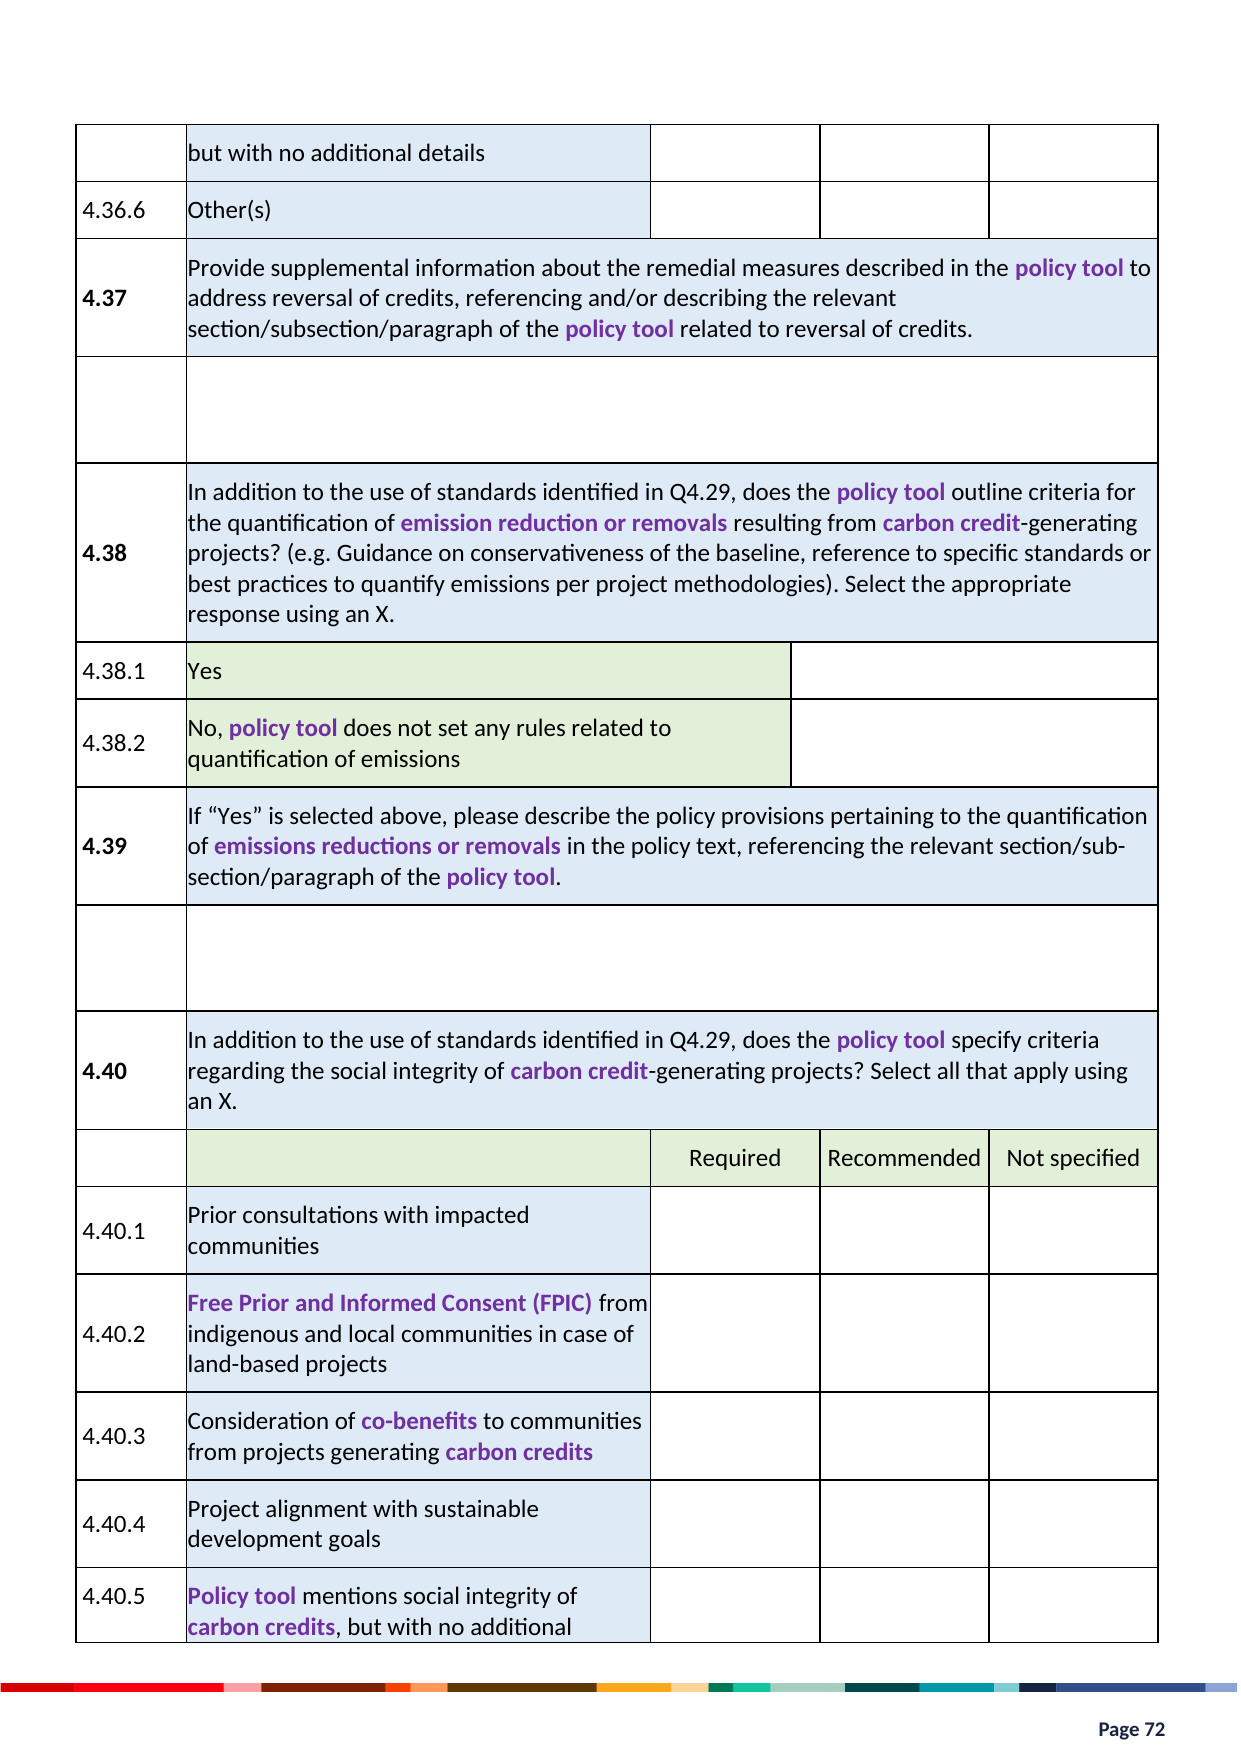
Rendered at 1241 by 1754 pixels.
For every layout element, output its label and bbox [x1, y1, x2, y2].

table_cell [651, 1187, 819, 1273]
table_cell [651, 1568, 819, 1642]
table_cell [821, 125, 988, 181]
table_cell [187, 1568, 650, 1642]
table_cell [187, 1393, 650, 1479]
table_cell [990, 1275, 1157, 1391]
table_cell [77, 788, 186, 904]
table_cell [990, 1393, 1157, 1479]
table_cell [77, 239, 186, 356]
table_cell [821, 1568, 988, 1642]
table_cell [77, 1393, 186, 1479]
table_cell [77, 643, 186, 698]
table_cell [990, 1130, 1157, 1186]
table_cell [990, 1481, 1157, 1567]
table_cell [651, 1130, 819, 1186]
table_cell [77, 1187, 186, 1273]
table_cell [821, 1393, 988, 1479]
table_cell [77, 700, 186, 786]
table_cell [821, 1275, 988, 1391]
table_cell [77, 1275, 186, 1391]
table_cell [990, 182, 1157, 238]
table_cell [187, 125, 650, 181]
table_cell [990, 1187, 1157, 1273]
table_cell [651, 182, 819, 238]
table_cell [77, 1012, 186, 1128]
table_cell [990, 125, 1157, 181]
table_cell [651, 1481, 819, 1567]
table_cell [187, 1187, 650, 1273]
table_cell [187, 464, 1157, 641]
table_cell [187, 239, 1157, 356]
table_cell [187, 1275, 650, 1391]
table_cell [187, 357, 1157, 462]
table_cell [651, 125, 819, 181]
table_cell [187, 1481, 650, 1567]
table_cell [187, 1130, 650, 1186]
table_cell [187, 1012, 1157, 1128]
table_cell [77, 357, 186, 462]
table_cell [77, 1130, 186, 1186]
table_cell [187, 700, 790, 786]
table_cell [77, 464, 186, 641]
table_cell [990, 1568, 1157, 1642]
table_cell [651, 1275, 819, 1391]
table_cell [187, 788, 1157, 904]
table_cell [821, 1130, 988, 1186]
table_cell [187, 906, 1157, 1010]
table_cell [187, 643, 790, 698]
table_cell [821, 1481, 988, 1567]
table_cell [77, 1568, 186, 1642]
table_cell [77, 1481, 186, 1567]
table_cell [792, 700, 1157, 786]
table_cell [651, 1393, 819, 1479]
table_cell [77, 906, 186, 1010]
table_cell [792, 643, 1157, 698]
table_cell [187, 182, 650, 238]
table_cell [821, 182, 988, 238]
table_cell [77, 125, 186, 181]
picture [0, 1683, 1236, 1692]
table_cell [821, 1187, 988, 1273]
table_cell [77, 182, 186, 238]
